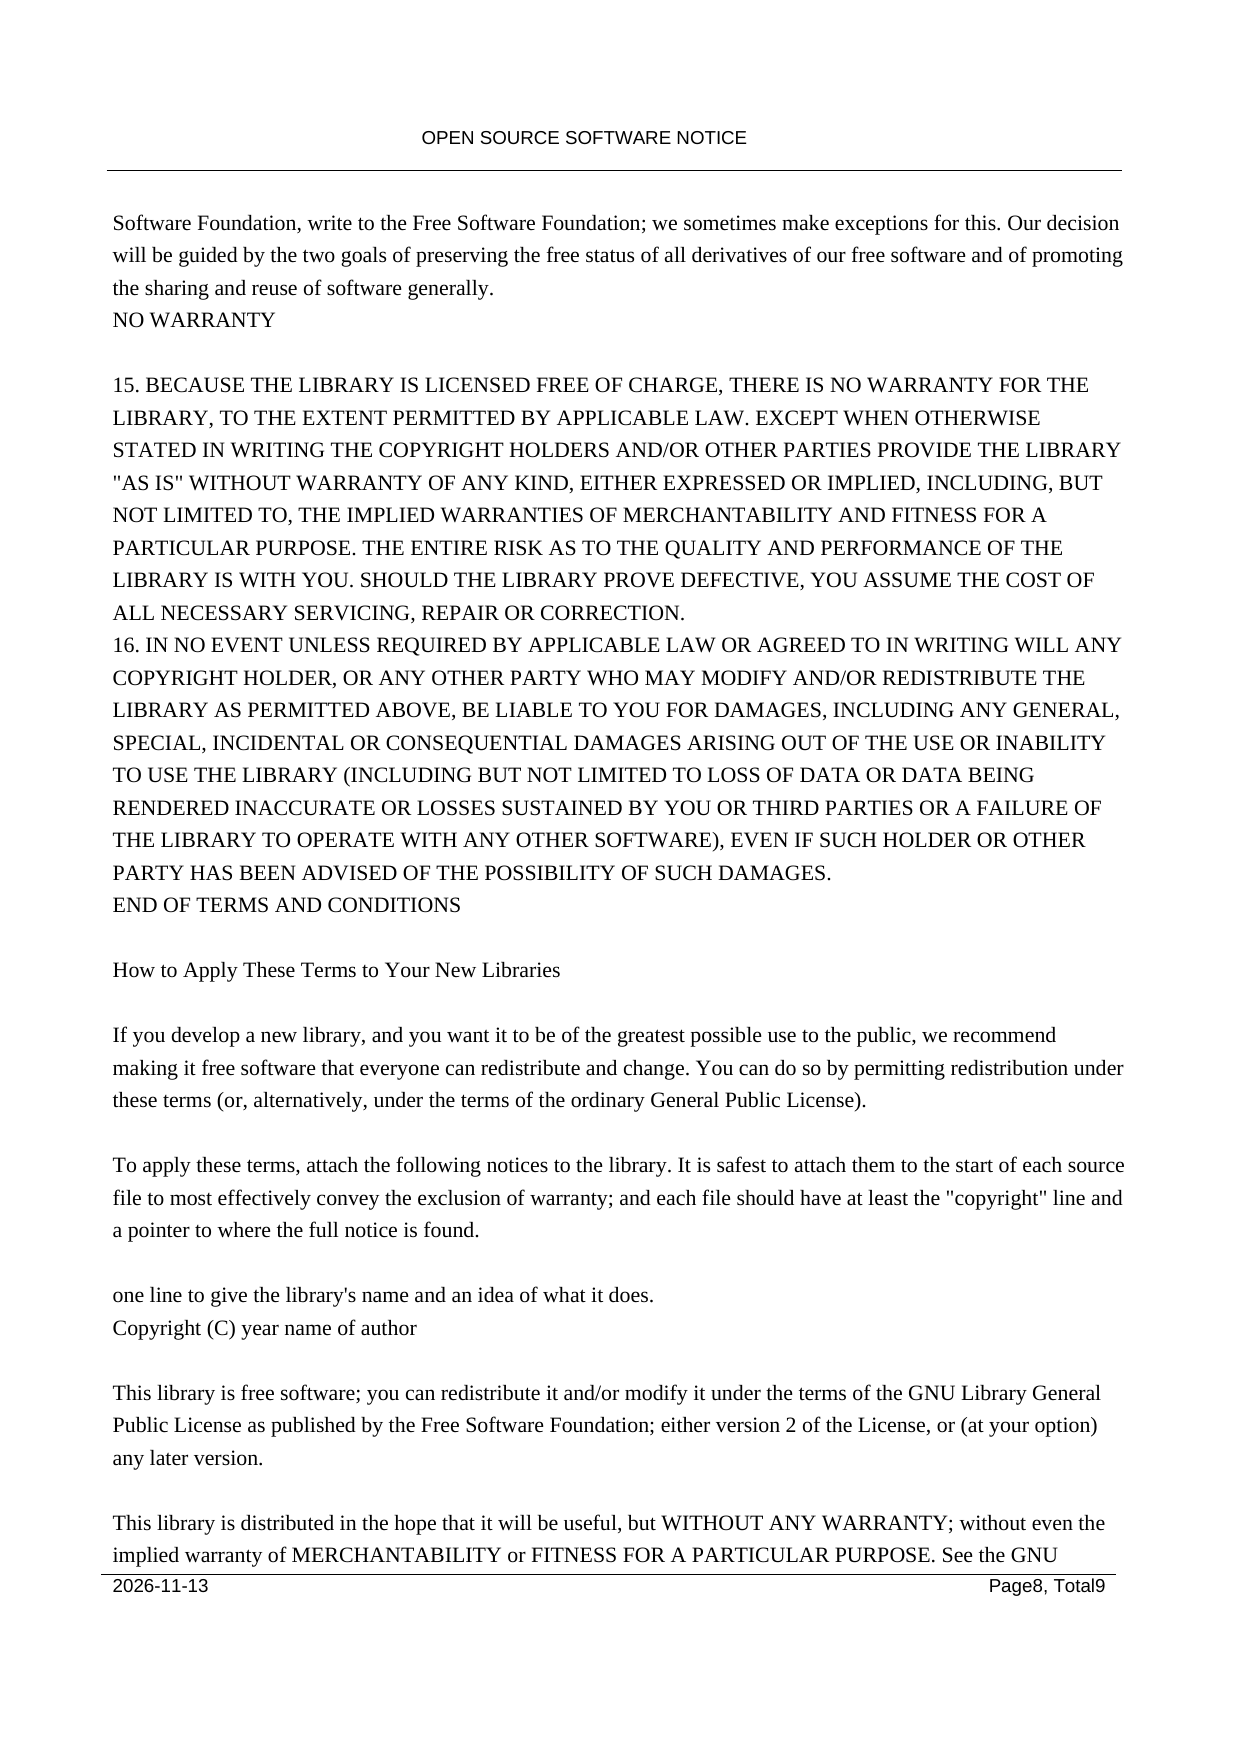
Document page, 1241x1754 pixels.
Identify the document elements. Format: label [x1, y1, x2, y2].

text [112, 206, 1128, 1571]
